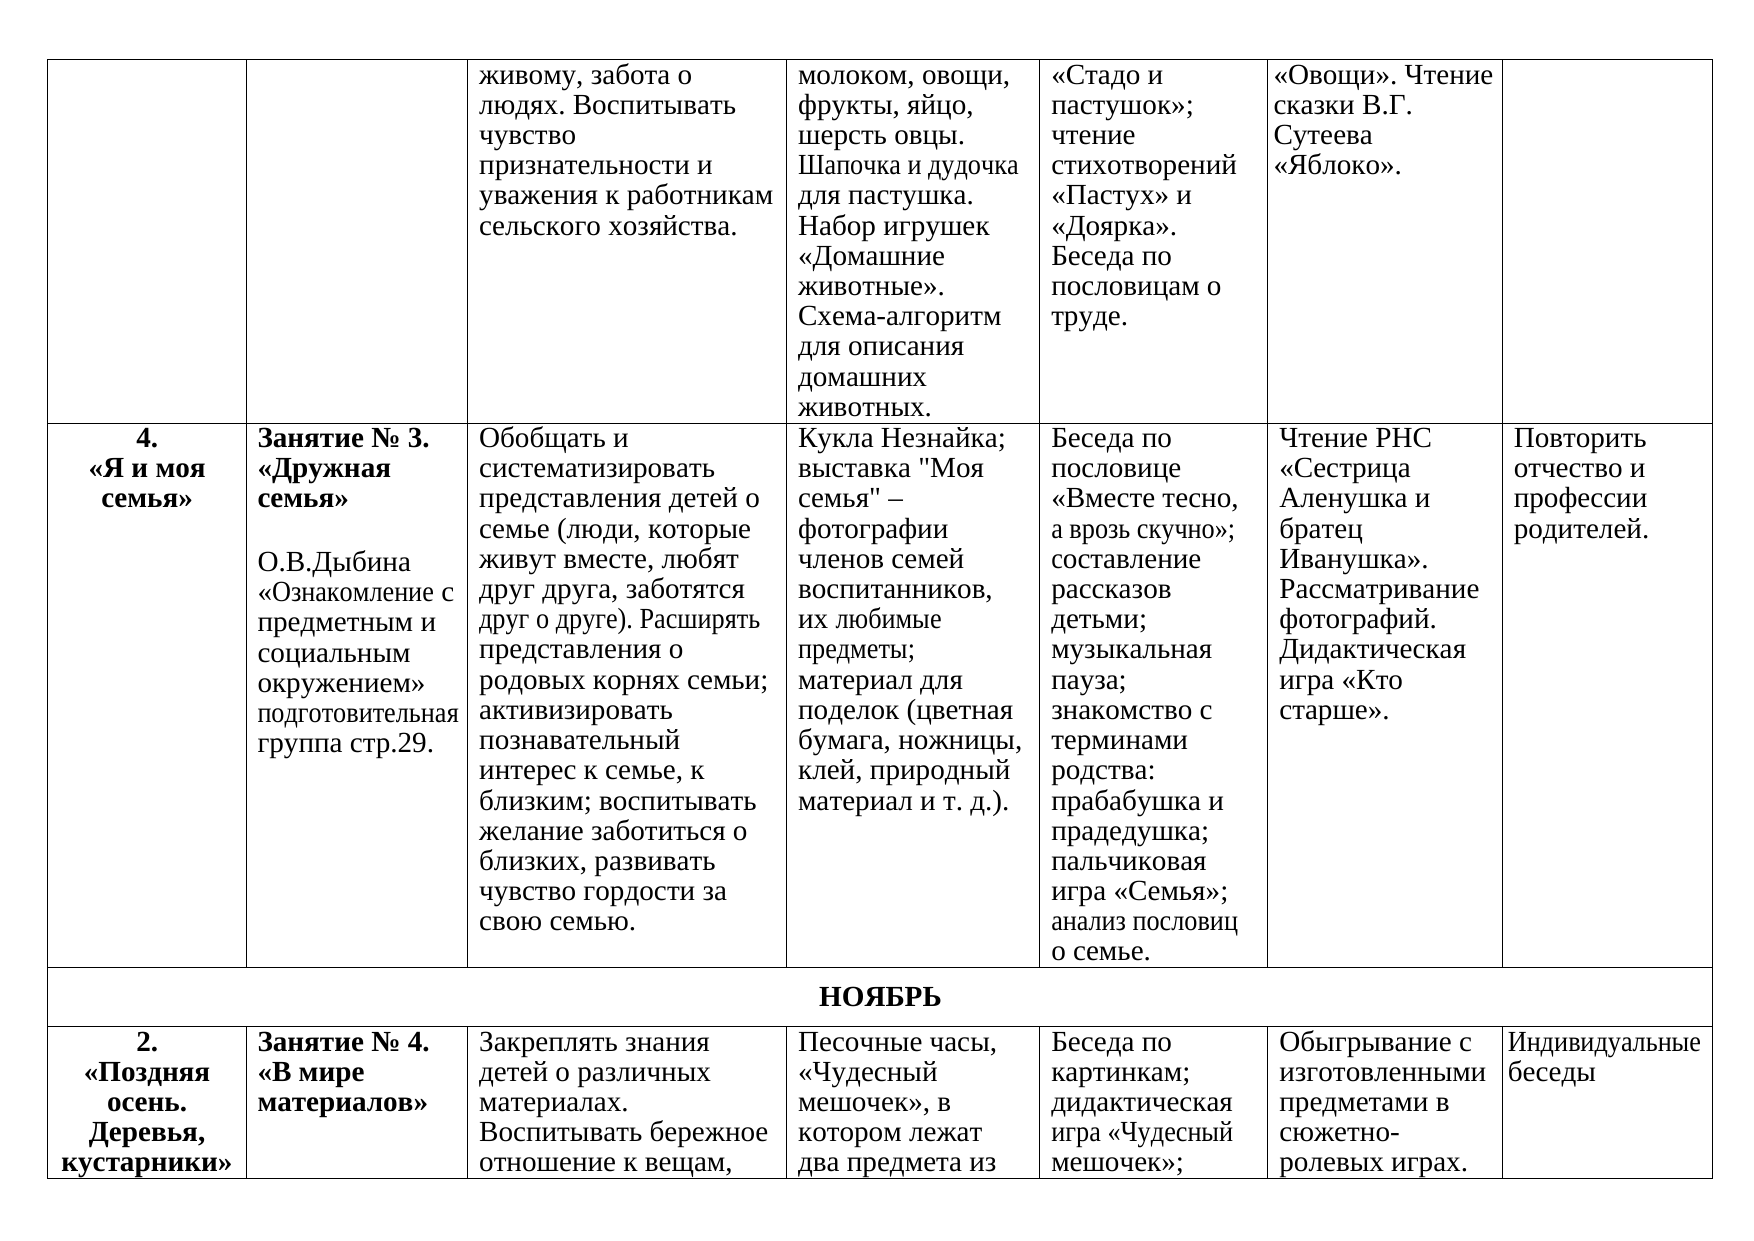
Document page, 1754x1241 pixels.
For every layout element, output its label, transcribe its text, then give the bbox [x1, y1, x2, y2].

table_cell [1503, 1027, 1712, 1178]
table_cell 4. «Я и моя семья» [48, 424, 246, 967]
table_cell Кукла Незнайка; выставка "Моя семья" – фотографии членов семей воспитанников, их любимые предметы; материал для поделок (цветная бумага, ножницы, клей, природный материал и т. д.). [787, 424, 1039, 967]
table_cell Занятие № 3. «Дружная семья» О.В.Дыбина «Ознакомление с предметным и социальным окружением» подготовительная группа стр.29. [247, 424, 467, 967]
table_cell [1503, 60, 1712, 422]
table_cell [247, 1027, 467, 1178]
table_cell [787, 1027, 1039, 1178]
table_cell Чтение РНС «Сестрица Аленушка и братец Иванушка». Рассматривание фотографий. Дидактическая игра «Кто старше». [1268, 424, 1502, 967]
table_cell Повторить отчество и профессии родителей. [1503, 424, 1712, 967]
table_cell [1268, 60, 1502, 422]
table_cell Ноябрь [48, 968, 1712, 1026]
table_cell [48, 1027, 246, 1178]
table_cell Обобщать и систематизировать представления детей о семье (люди, которые живут вместе, любят друг друга, заботятся друг о друге). Расширять представления о родовых корнях семьи; активизировать познавательный интерес к семье, к близким; воспитывать желание заботиться о близких, развивать чувство гордости за свою семью. [468, 424, 786, 967]
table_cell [1040, 60, 1267, 422]
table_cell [1040, 1027, 1267, 1178]
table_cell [468, 1027, 786, 1178]
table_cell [48, 60, 246, 422]
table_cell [468, 60, 786, 422]
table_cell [1268, 1027, 1502, 1178]
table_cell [247, 60, 467, 422]
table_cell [787, 60, 1039, 422]
